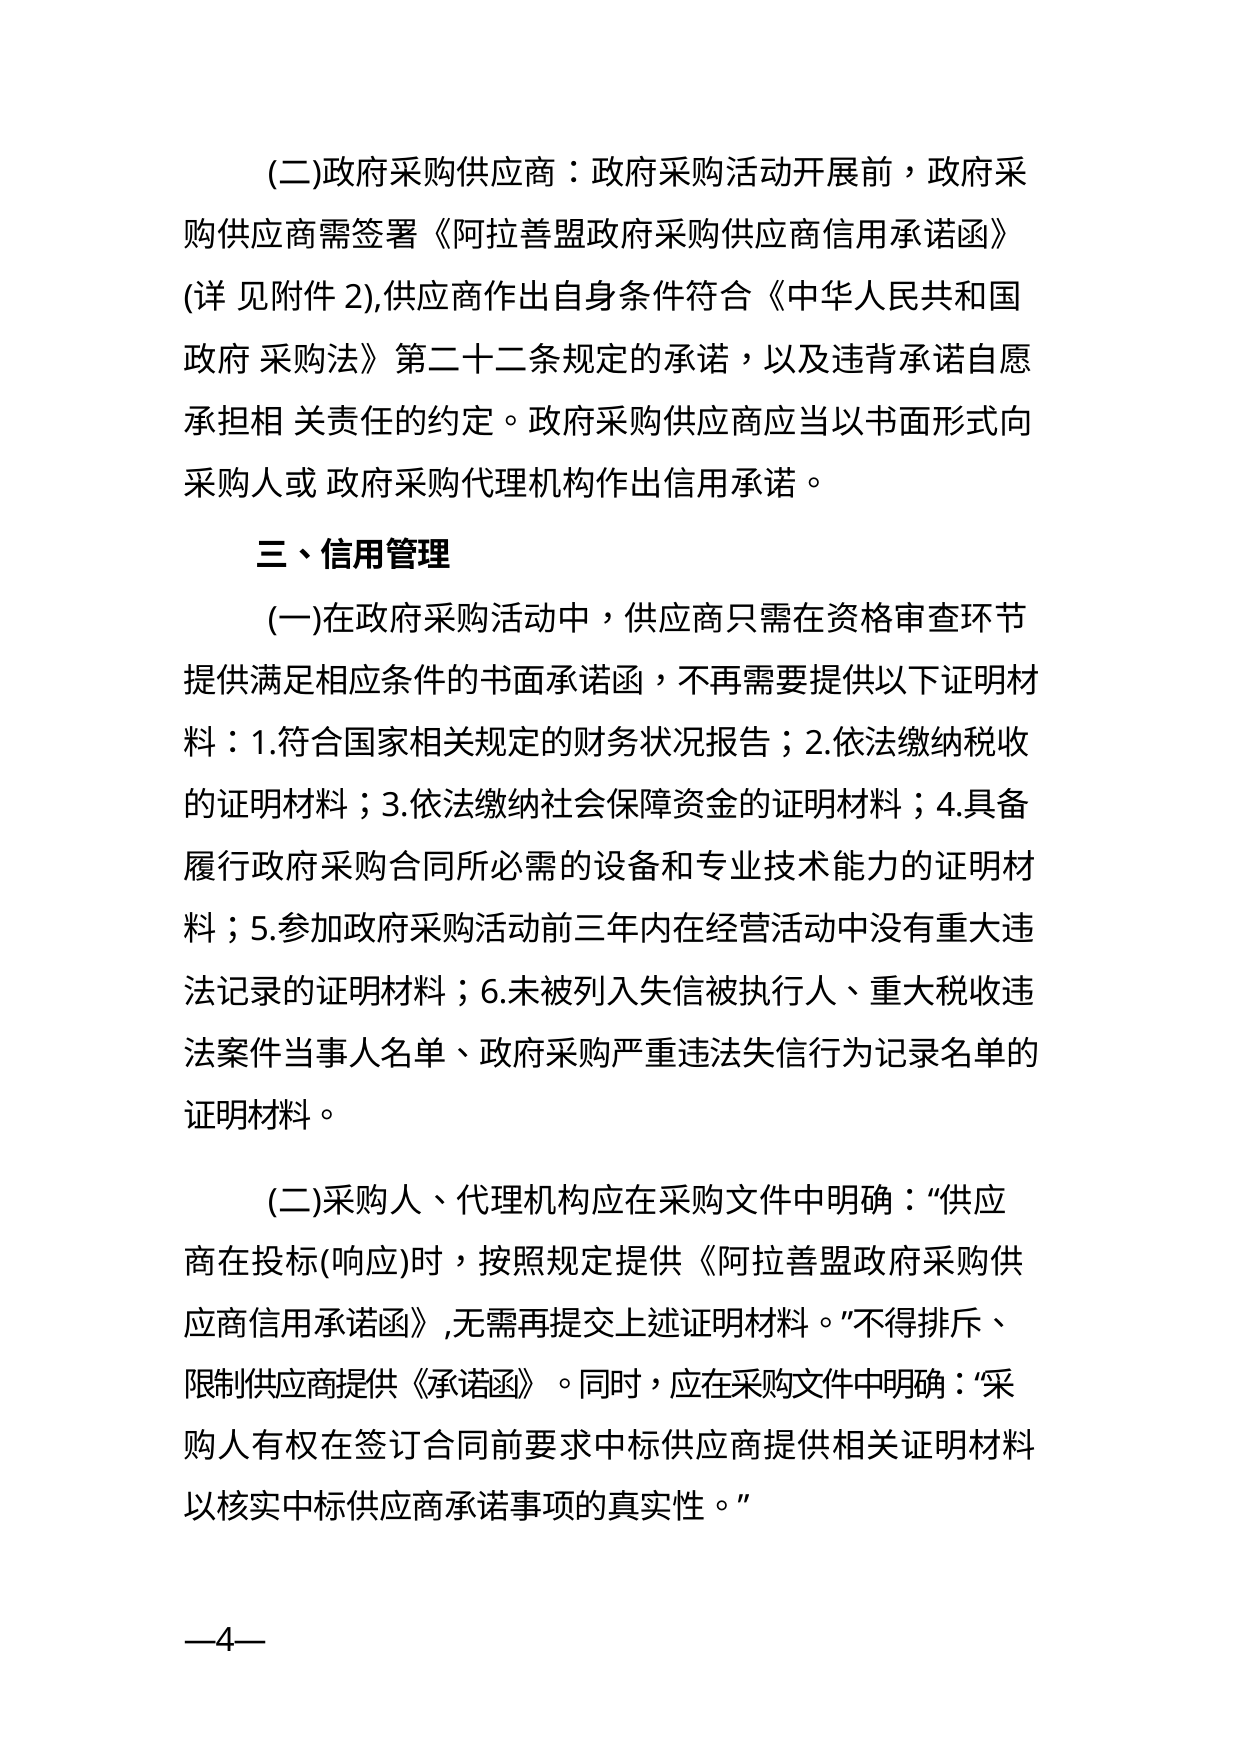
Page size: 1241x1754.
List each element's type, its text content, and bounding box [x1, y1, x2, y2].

text (二)采购人、代理机构应在采购文件中明确：“供应 商在投标(响应)时，按照规定提供《阿拉善盟政府采购供 应商信用承诺函》,无需再提交上述证明材料。”不得排斥、 限制供应商提供《承诺函》。同时，应在采购文件中明确：“采 购人有权在签订合同前要求中标供应商提供相关证明材料 以核实中标供应商承诺事项的真实性。” [183, 1177, 1044, 1528]
text (一)在政府采购活动中，供应商只需在资格审查环节 提供满足相应条件的书面承诺函，不再需要提供以下证明材 料：1.符合国家相关规定的财务状况报告；2.依法缴纳税收 的证明材料；3.依法缴纳社会保障资金的证明材料；4.具备 履行政府采购合同所必需的设备和专业技术能力的证明材 料；5.参加政府采购活动前三年内在经营活动中没有重大违 法记录的证明材料；6.未被列入失信被执行人、重大税收违 法案件当事人名单、政府采购严重违法失信行为记录名单的 证明材料。 [183, 594, 1043, 1137]
text (二)政府采购供应商：政府采购活动开展前，政府采购供应商需签署《阿拉善盟政府采购供应商信用承诺函》(详 见附件2),供应商作出自身条件符合《中华人民共和国政府 采购法》第二十二条规定的承诺，以及违背承诺自愿承担相 关责任的约定。政府采购供应商应当以书面形式向采购人或 政府采购代理机构作出信用承诺。 [183, 149, 1043, 505]
text 三、信用管理 [256, 533, 1054, 574]
